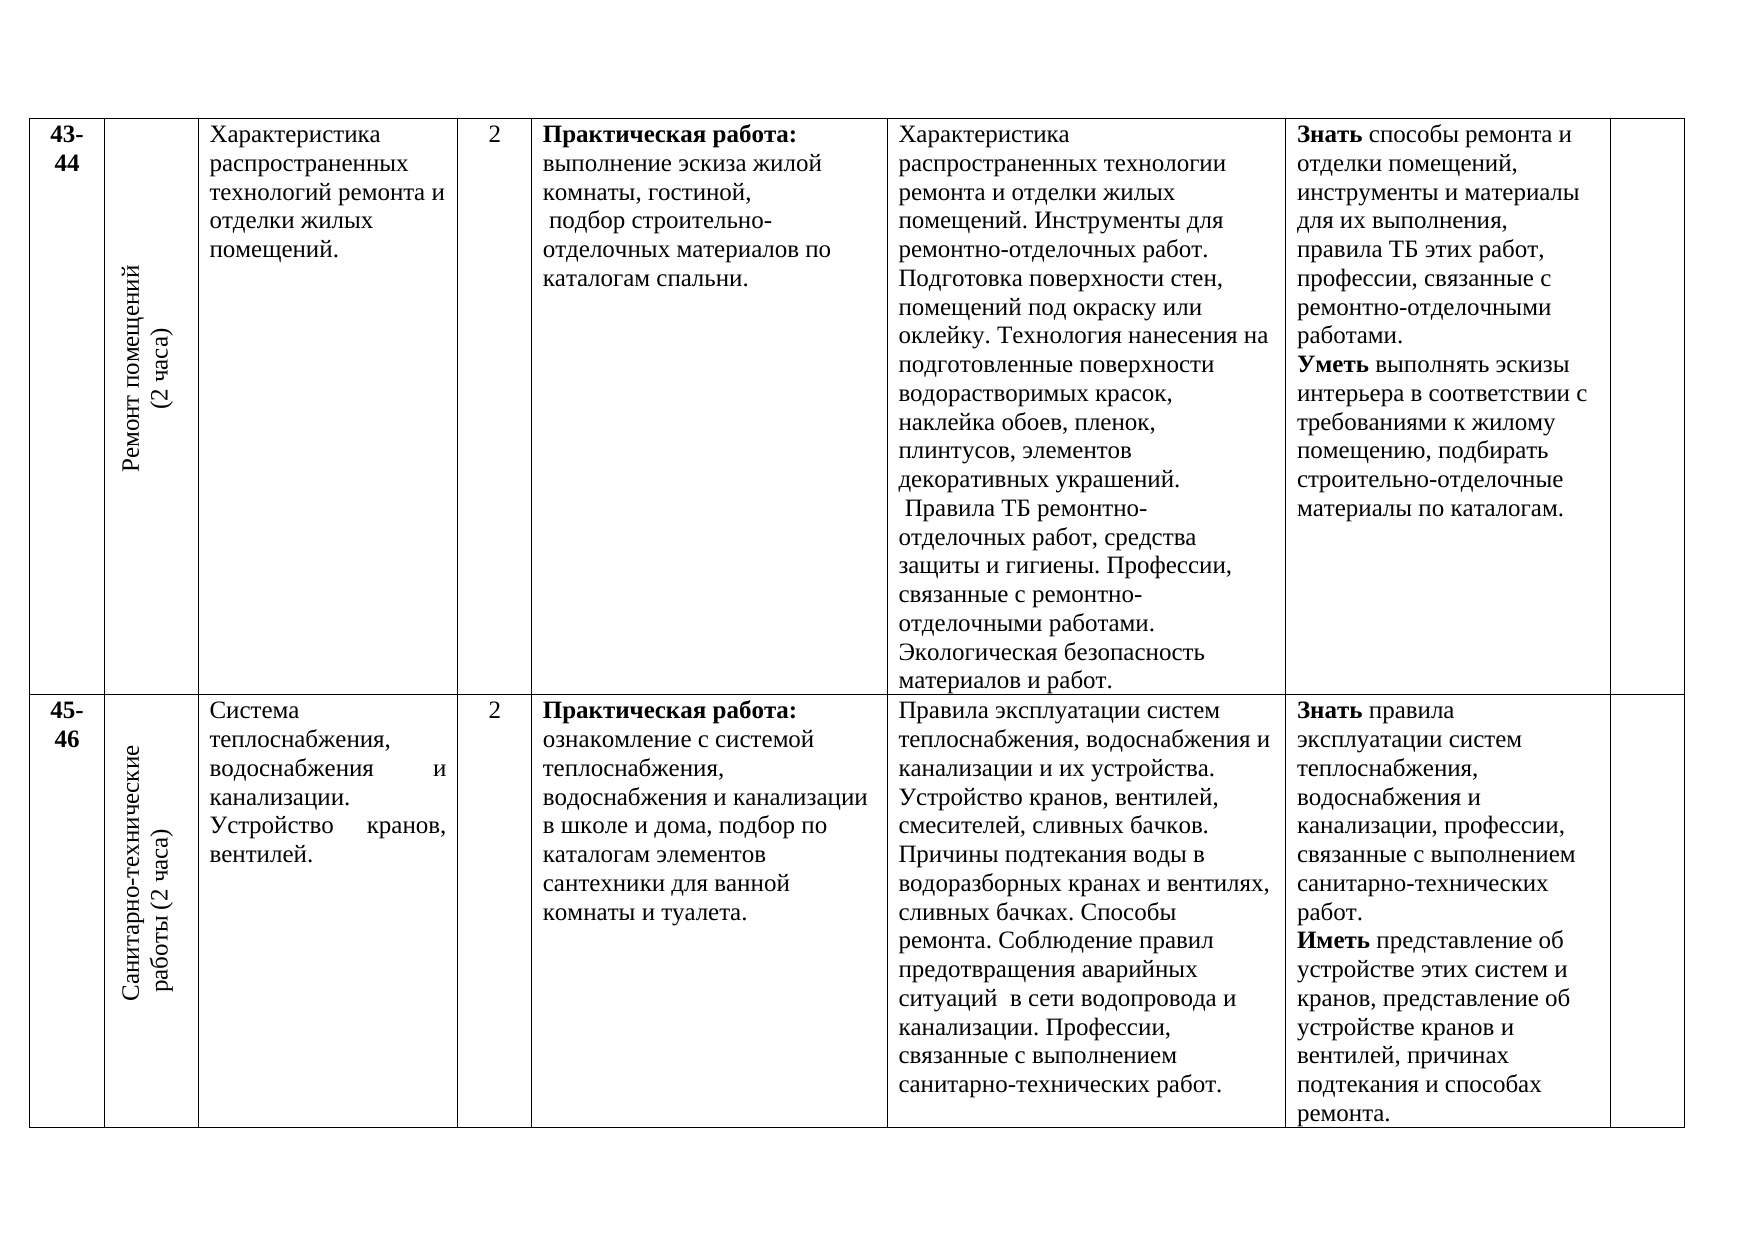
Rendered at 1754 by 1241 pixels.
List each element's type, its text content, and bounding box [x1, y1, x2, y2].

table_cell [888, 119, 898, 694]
table_cell Практическая работа: ознакомление с системой теплоснабжения, водоснабжения и канализации в школе и дома, подбор по каталогам элементов сантехники для ванной комнаты и туалета. [532, 695, 887, 1127]
table_cell Характеристика распространенных технологий ремонта и отделки жилых помещений. [199, 119, 457, 694]
table_cell 2 [458, 119, 531, 694]
table_cell 43-44 [30, 119, 104, 694]
table_cell 45-46 [30, 695, 104, 1127]
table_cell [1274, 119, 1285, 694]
table_cell Система теплоснабжения, водоснабжения и канализации. Устройство кранов, вентилей. [199, 695, 457, 1127]
table_cell [1611, 695, 1684, 1127]
table_cell [1611, 119, 1684, 694]
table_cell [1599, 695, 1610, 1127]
table_cell Практическая работа: выполнение эскиза жилой комнаты, гостиной, подбор строительно-отделочных материалов по каталогам спальни. [532, 119, 887, 694]
table_cell Санитарно-технические работы (2 часа) [105, 695, 198, 1127]
table_cell Знать способы ремонта и отделки помещений, инструменты и материалы для их выполнения, правила ТБ этих работ, профессии, связанные с ремонтно-отделочными работами. Уметь выполнять эскизы интерьера в соответствии с требованиями к жилому помещению, подбирать строительно-отделочные материалы по каталогам. [1286, 119, 1610, 694]
table_cell 2 [458, 695, 531, 1127]
table_cell Ремонт помещений (2 часа) [105, 119, 198, 694]
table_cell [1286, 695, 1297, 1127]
table_cell Правила эксплуатации систем теплоснабжения, водоснабжения и канализации и их устройства. Устройство кранов, вентилей, смесителей, сливных бачков. Причины подтекания воды в водоразборных кранах и вентилях, сливных бачках. Способы ремонта. Соблюдение правил предотвращения аварийных ситуаций в сети водопровода и канализации. Профессии, связанные с выполнением санитарно-технических работ. [888, 695, 1285, 1127]
